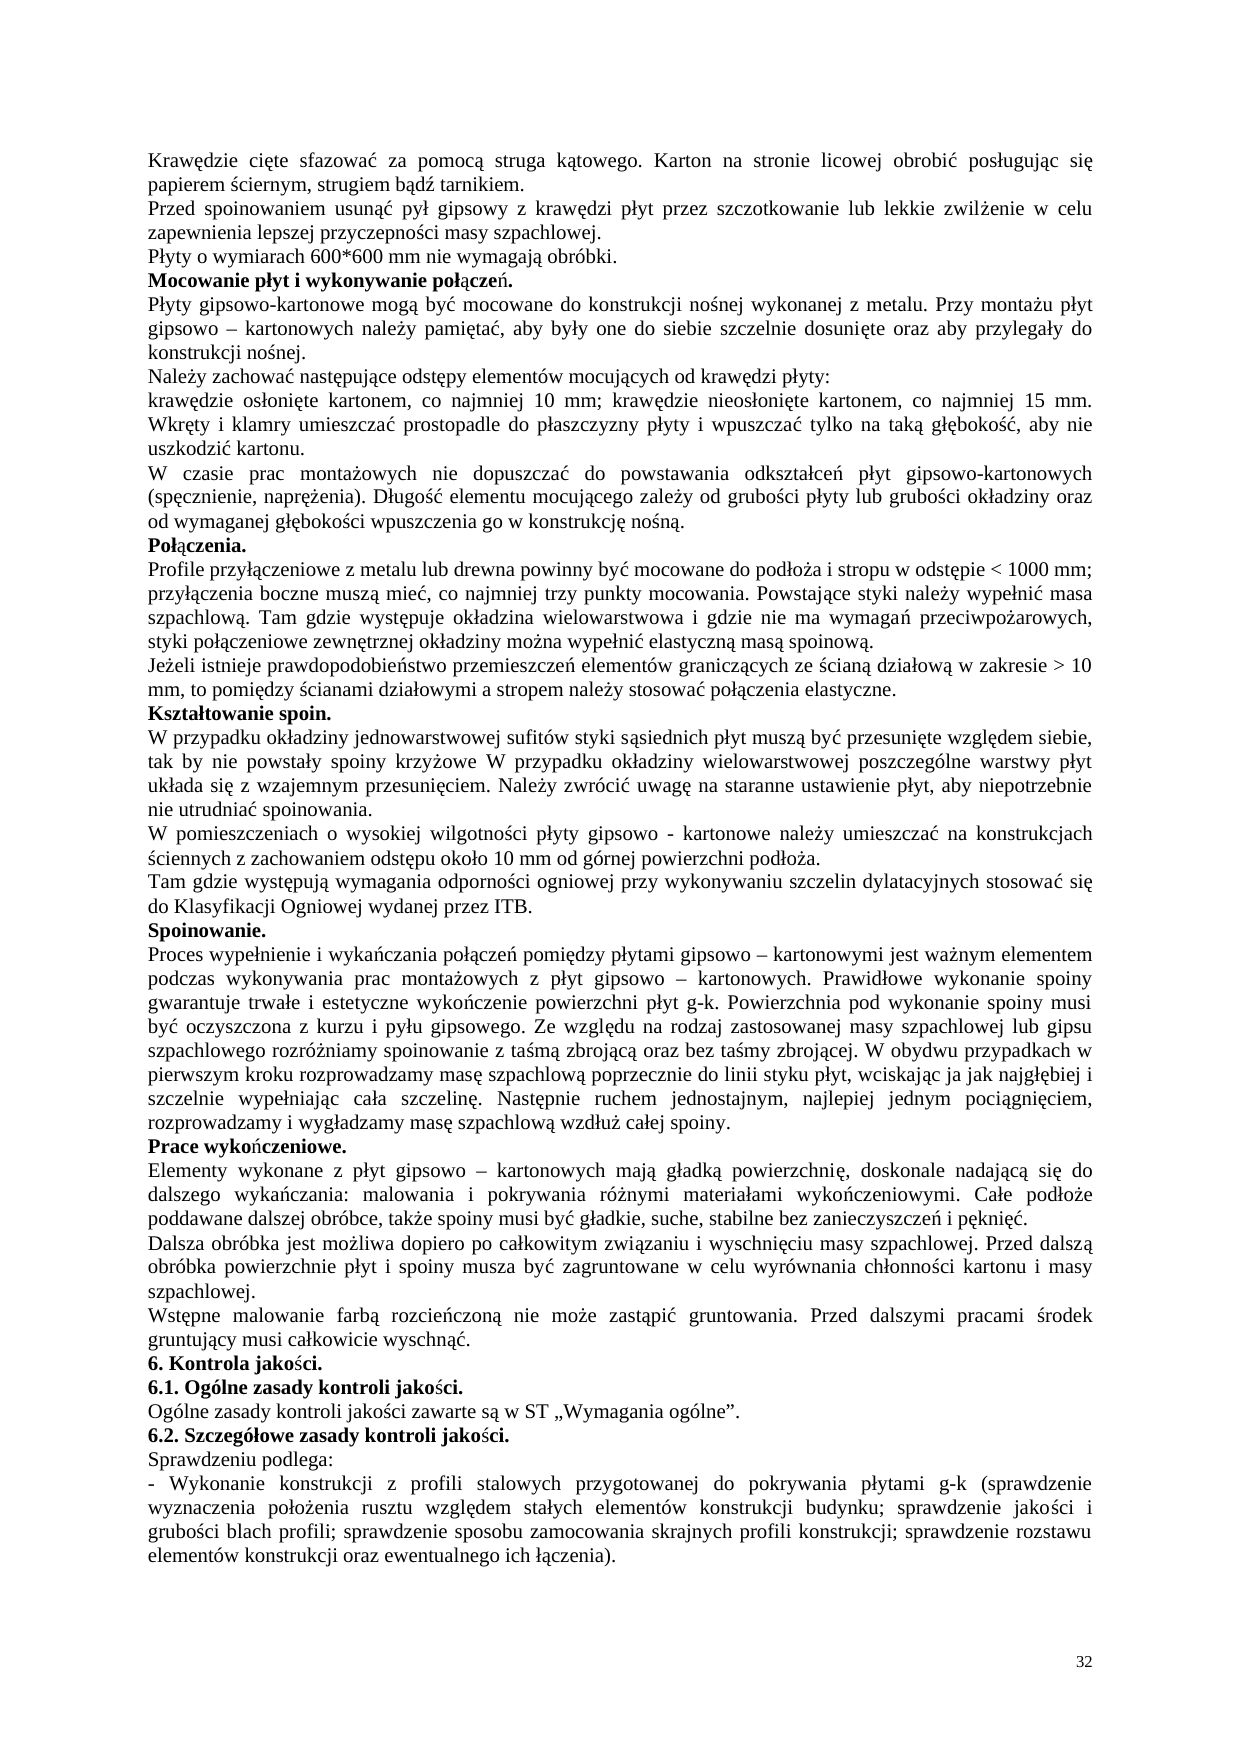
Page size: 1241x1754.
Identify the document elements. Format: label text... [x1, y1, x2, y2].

text Ogólne zasady kontroli jakości zawarte są w ST „Wymagania ogólne”. [148, 1399, 1093, 1423]
text Płyty gipsowo-kartonowe mogą być mocowane do konstrukcji nośnej wykonanej z metalu. Przy montażu płyt gipsowo – kartonowych należy pamiętać, aby były one do siebie szczelnie dosunięte oraz aby przylegały do konstrukcji nośnej. [148, 292, 1093, 364]
text - Wykonanie konstrukcji z profili stalowych przygotowanej do pokrywania płytami g-k (sprawdzenie wyznaczenia położenia rusztu względem stałych elementów konstrukcji budynku; sprawdzenie jakości i grubości blach profili; sprawdzenie sposobu zamocowania skrajnych profili konstrukcji; sprawdzenie rozstawu elementów konstrukcji oraz ewentualnego ich łączenia). [148, 1471, 1093, 1567]
text Kształtowanie spoin. [148, 701, 1093, 725]
text 6.2. Szczegółowe zasady kontroli jakości. [148, 1423, 1093, 1447]
text 6.1. Ogólne zasady kontroli jakości. [148, 1375, 1093, 1399]
text W pomieszczeniach o wysokiej wilgotności płyty gipsowo - kartonowe należy umieszczać na konstrukcjach ściennych z zachowaniem odstępu około od górnej powierzchni podłoża. [148, 821, 1093, 869]
text Połączenia. [148, 533, 1093, 557]
text W czasie prac montażowych nie dopuszczać do powstawania odkształceń płyt gipsowo-kartonowych (spęcznienie, naprężenia). Długość elementu mocującego zależy od grubości płyty lub grubości okładziny oraz od wymaganej głębokości wpuszczenia go w konstrukcję nośną. [148, 460, 1093, 533]
text krawędzie osłonięte kartonem, co najmniej ; krawędzie nieosłonięte kartonem, co najmniej . Wkręty i klamry umieszczać prostopadle do płaszczyzny płyty i wpuszczać tylko na taką głębokość, aby nie uszkodzić kartonu. [148, 388, 1093, 460]
text Prace wykończeniowe. [148, 1134, 1093, 1158]
text Płyty o wymiarach 600*600 mm nie wymagają obróbki. [148, 244, 1093, 268]
text Profile przyłączeniowe z metalu lub drewna powinny być mocowane do podłoża i stropu w odstępie < ; przyłączenia boczne muszą mieć, co najmniej trzy punkty mocowania. Powstające styki należy wypełnić masa szpachlową. Tam gdzie występuje okładzina wielowarstwowa i gdzie nie ma wymagań przeciwpożarowych, styki połączeniowe zewnętrznej okładziny można wypełnić elastyczną masą spoinową. [148, 557, 1093, 653]
text Sprawdzeniu podlega: [148, 1447, 1093, 1471]
text Jeżeli istnieje prawdopodobieństwo przemieszczeń elementów graniczących ze ścianą działową w zakresie > , to pomiędzy ścianami działowymi a stropem należy stosować połączenia elastyczne. [148, 653, 1093, 701]
text W przypadku okładziny jednowarstwowej sufitów styki sąsiednich płyt muszą być przesunięte względem siebie, tak by nie powstały spoiny krzyżowe W przypadku okładziny wielowarstwowej poszczególne warstwy płyt układa się z wzajemnym przesunięciem. Należy zwrócić uwagę na staranne ustawienie płyt, aby niepotrzebnie nie utrudniać spoinowania. [148, 725, 1093, 821]
text 6. Kontrola jakości. [148, 1351, 1093, 1375]
text Elementy wykonane z płyt gipsowo – kartonowych mają gładką powierzchnię, doskonale nadającą się do dalszego wykańczania: malowania i pokrywania różnymi materiałami wykończeniowymi. Całe podłoże poddawane dalszej obróbce, także spoiny musi być gładkie, suche, stabilne bez zanieczyszczeń i pęknięć. [148, 1158, 1093, 1230]
text Proces wypełnienie i wykańczania połączeń pomiędzy płytami gipsowo – kartonowymi jest ważnym elementem podczas wykonywania prac montażowych z płyt gipsowo – kartonowych. Prawidłowe wykonanie spoiny gwarantuje trwałe i estetyczne wykończenie powierzchni płyt g-k. Powierzchnia pod wykonanie spoiny musi być oczyszczona z kurzu i pyłu gipsowego. Ze względu na rodzaj zastosowanej masy szpachlowej lub gipsu szpachlowego rozróżniamy spoinowanie z taśmą zbrojącą oraz bez taśmy zbrojącej. W obydwu przypadkach w pierwszym kroku rozprowadzamy masę szpachlową poprzecznie do linii styku płyt, wciskając ja jak najgłębiej i szczelnie wypełniając cała szczelinę. Następnie ruchem jednostajnym, najlepiej jednym pociągnięciem, rozprowadzamy i wygładzamy masę szpachlową wzdłuż całej spoiny. [148, 942, 1093, 1134]
text Krawędzie cięte sfazować za pomocą struga kątowego. Karton na stronie licowej obrobić posługując się papierem ściernym, strugiem bądź tarnikiem. [148, 148, 1093, 196]
text Dalsza obróbka jest możliwa dopiero po całkowitym związaniu i wyschnięciu masy szpachlowej. Przed dalszą obróbka powierzchnie płyt i spoiny musza być zagruntowane w celu wyrównania chłonności kartonu i masy szpachlowej. [148, 1230, 1093, 1303]
text Tam gdzie występują wymagania odporności ogniowej przy wykonywaniu szczelin dylatacyjnych stosować się do Klasyfikacji Ogniowej wydanej przez ITB. [148, 869, 1093, 918]
text Wstępne malowanie farbą rozcieńczoną nie może zastąpić gruntowania. Przed dalszymi pracami środek gruntujący musi całkowicie wyschnąć. [148, 1303, 1093, 1351]
text Mocowanie płyt i wykonywanie połączeń. [148, 268, 1093, 292]
text Spoinowanie. [148, 918, 1093, 942]
text Przed spoinowaniem usunąć pył gipsowy z krawędzi płyt przez szczotkowanie lub lekkie zwilżenie w celu zapewnienia lepszej przyczepności masy szpachlowej. [148, 196, 1093, 244]
text Należy zachować następujące odstępy elementów mocujących od krawędzi płyty: [148, 364, 1093, 388]
